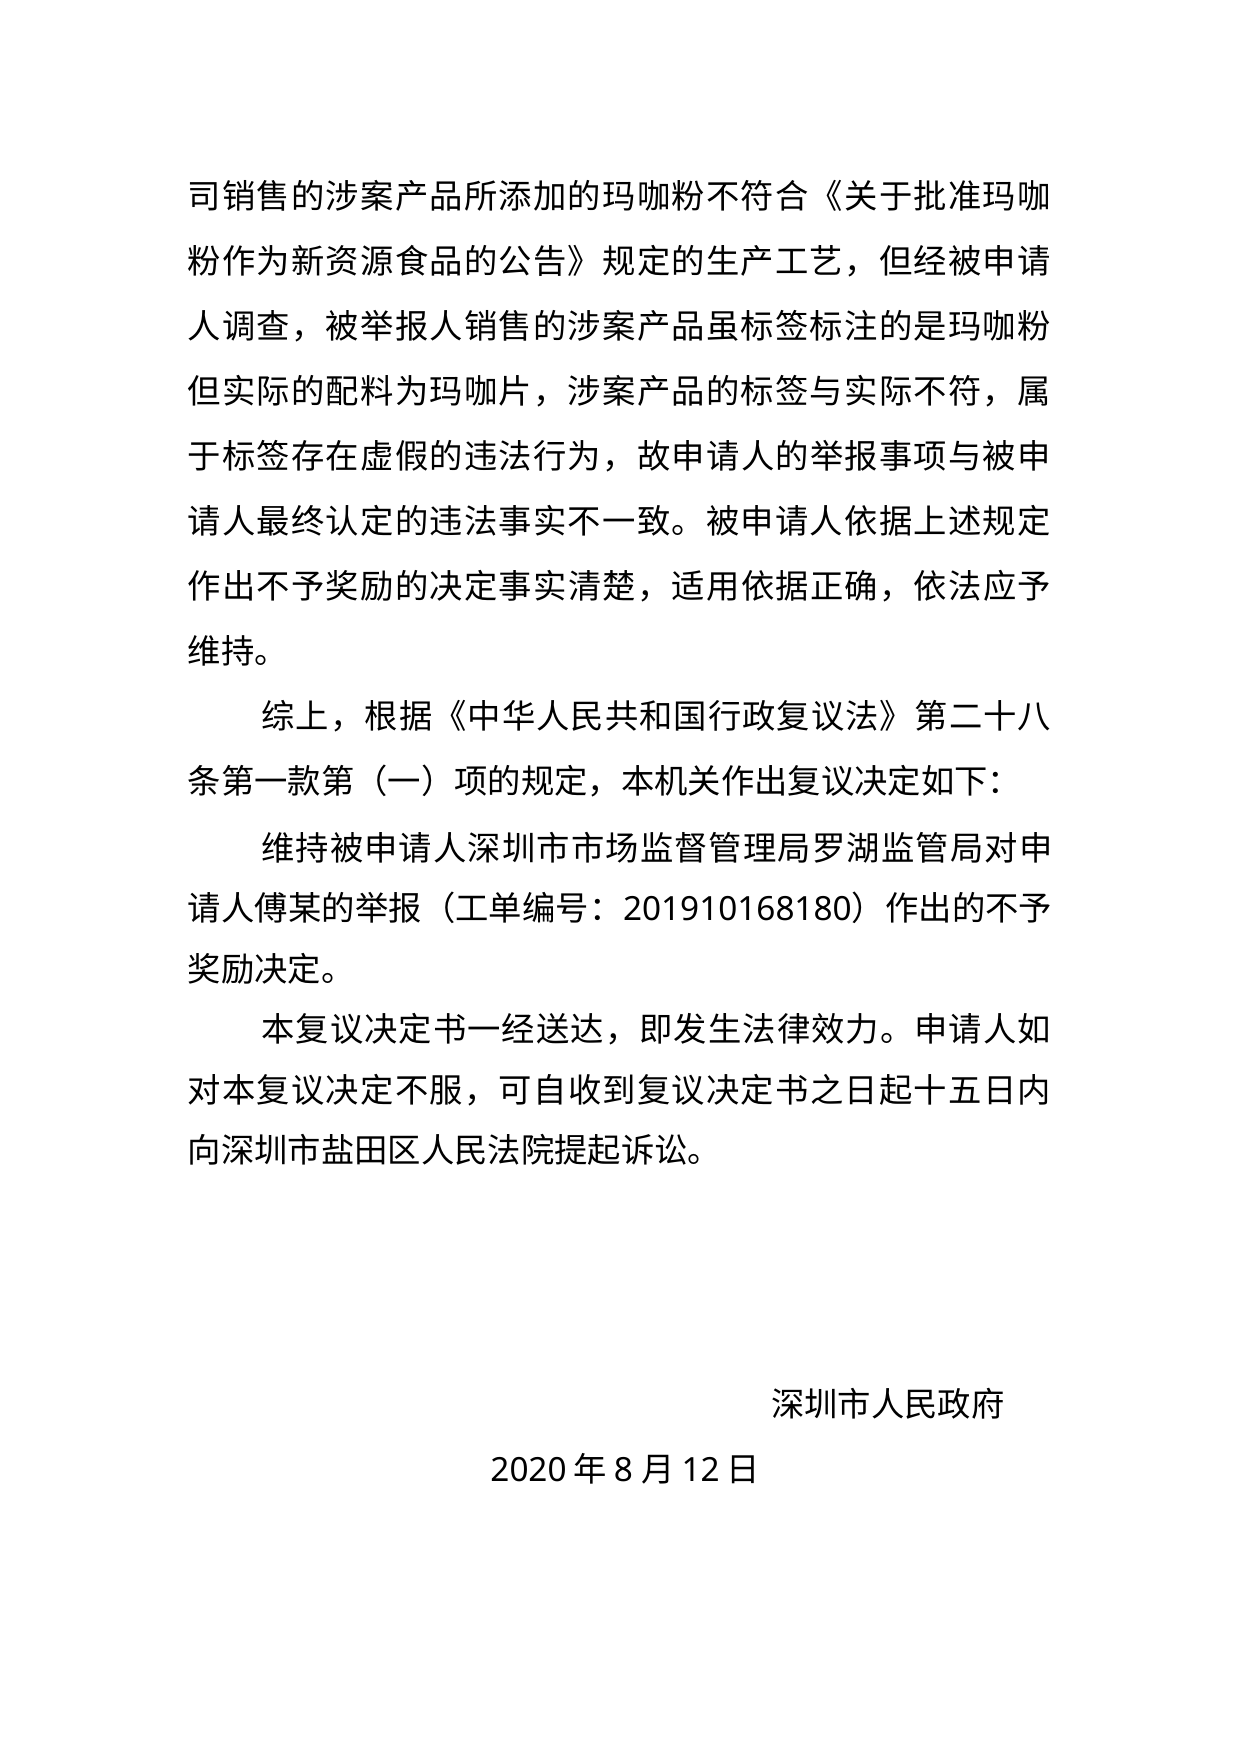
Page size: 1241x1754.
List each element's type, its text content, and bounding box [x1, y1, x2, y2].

text 综上，根据《中华人民共和国行政复议法》第二十八条第一款第（一）项的规定，本机关作出复议决定如下： [187, 682, 1053, 812]
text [187, 162, 1053, 682]
text 维持被申请人深圳市市场监督管理局罗湖监管局对申请人傅某的举报（工单编号：201910168180）作出的不予奖励决定。 [187, 812, 1053, 993]
text 2020年8 月12日 [187, 1434, 1053, 1499]
text 深圳市人民政府 [187, 1369, 1053, 1434]
text 本复议决定书一经送达，即发生法律效力。申请人如对本复议决定不服，可自收到复议决定书之日起十五日内，向深圳市盐田区人民法院提起诉讼。 [187, 993, 1053, 1174]
